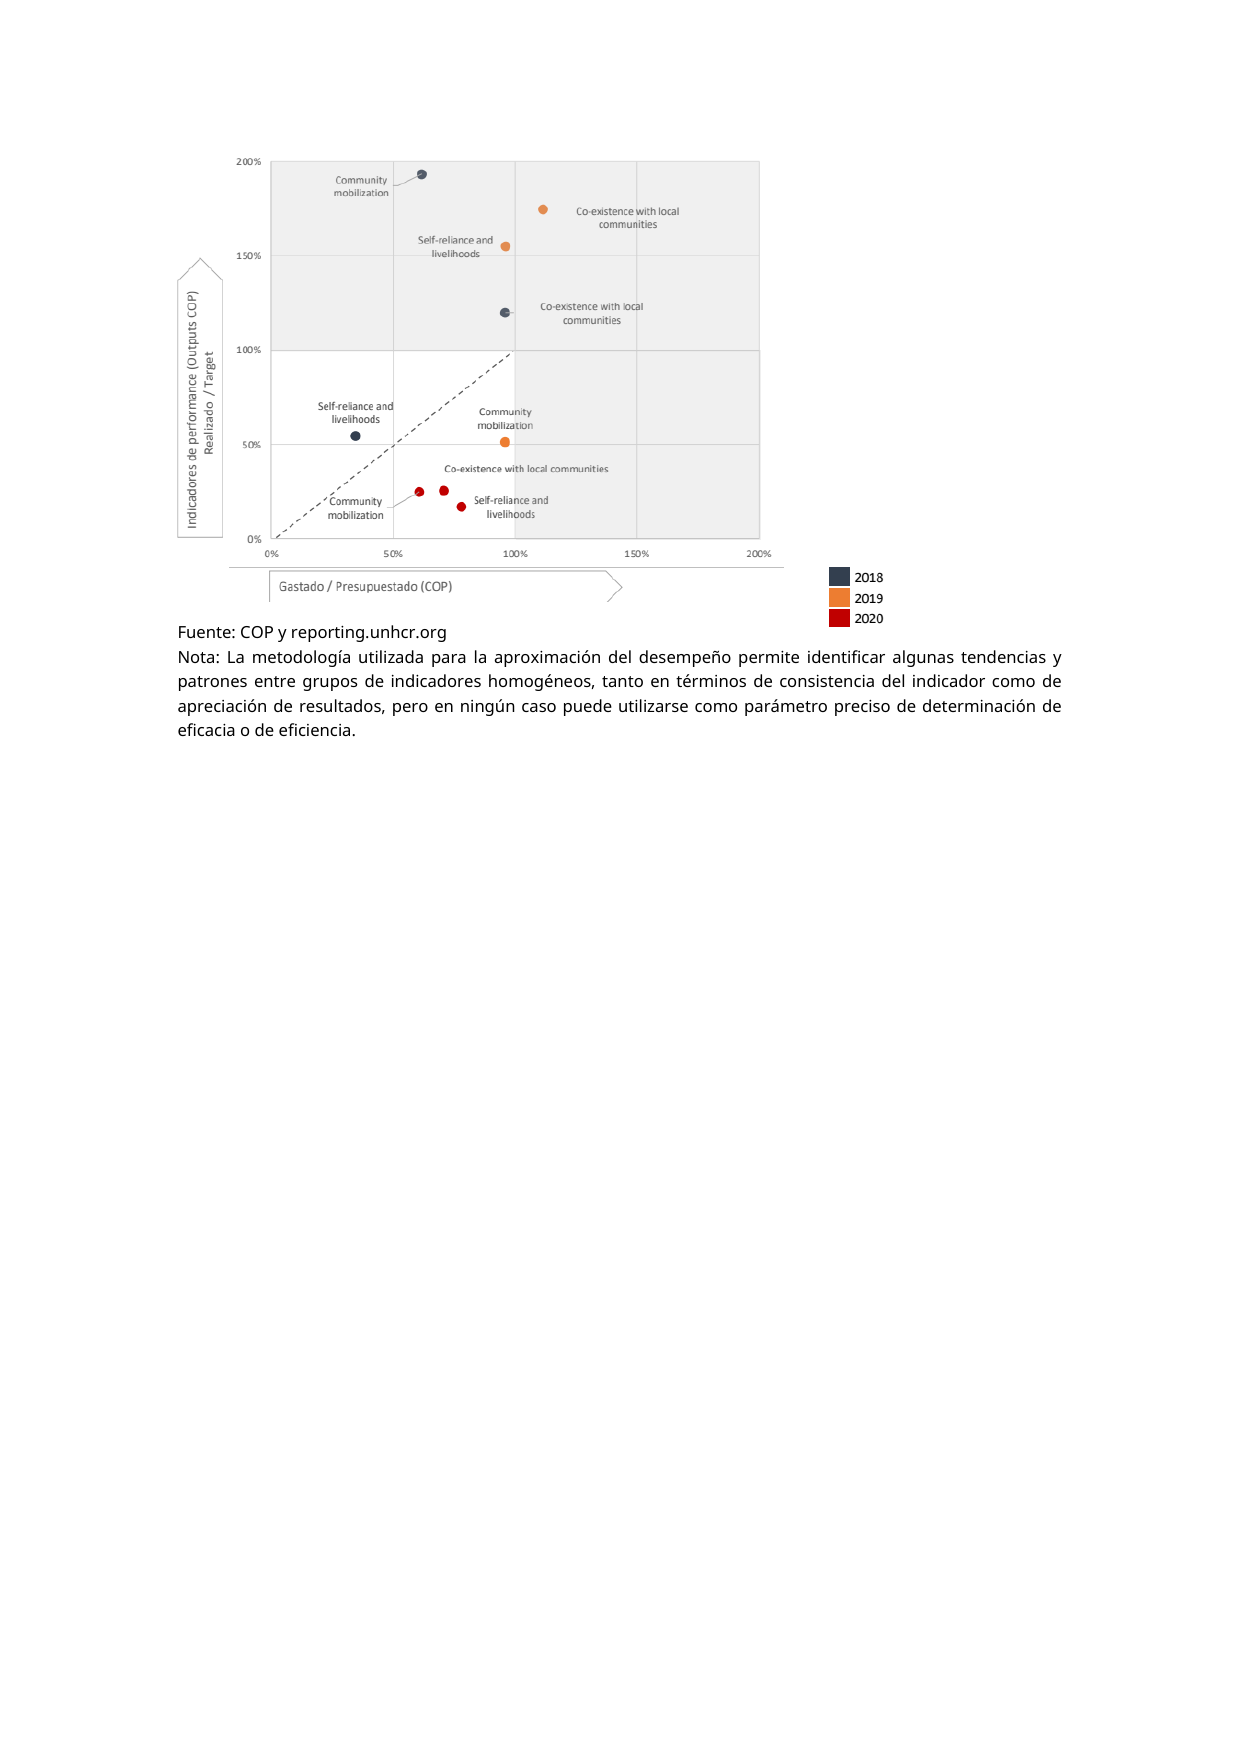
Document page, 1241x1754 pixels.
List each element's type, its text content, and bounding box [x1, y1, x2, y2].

text Fuente: COP y reporting.unhcr.org [177, 621, 1063, 643]
text Nota: La metodología utilizada para la aproximación del desempeño permite identificar algunas tendencias y patrones entre grupos de indicadores homogéneos, tanto en términos de consistencia del indicador como de apreciación de resultados, pero en ningún caso puede utilizarse como parámetro preciso de determinación de eficacia o de eficiencia. [177, 645, 1063, 741]
